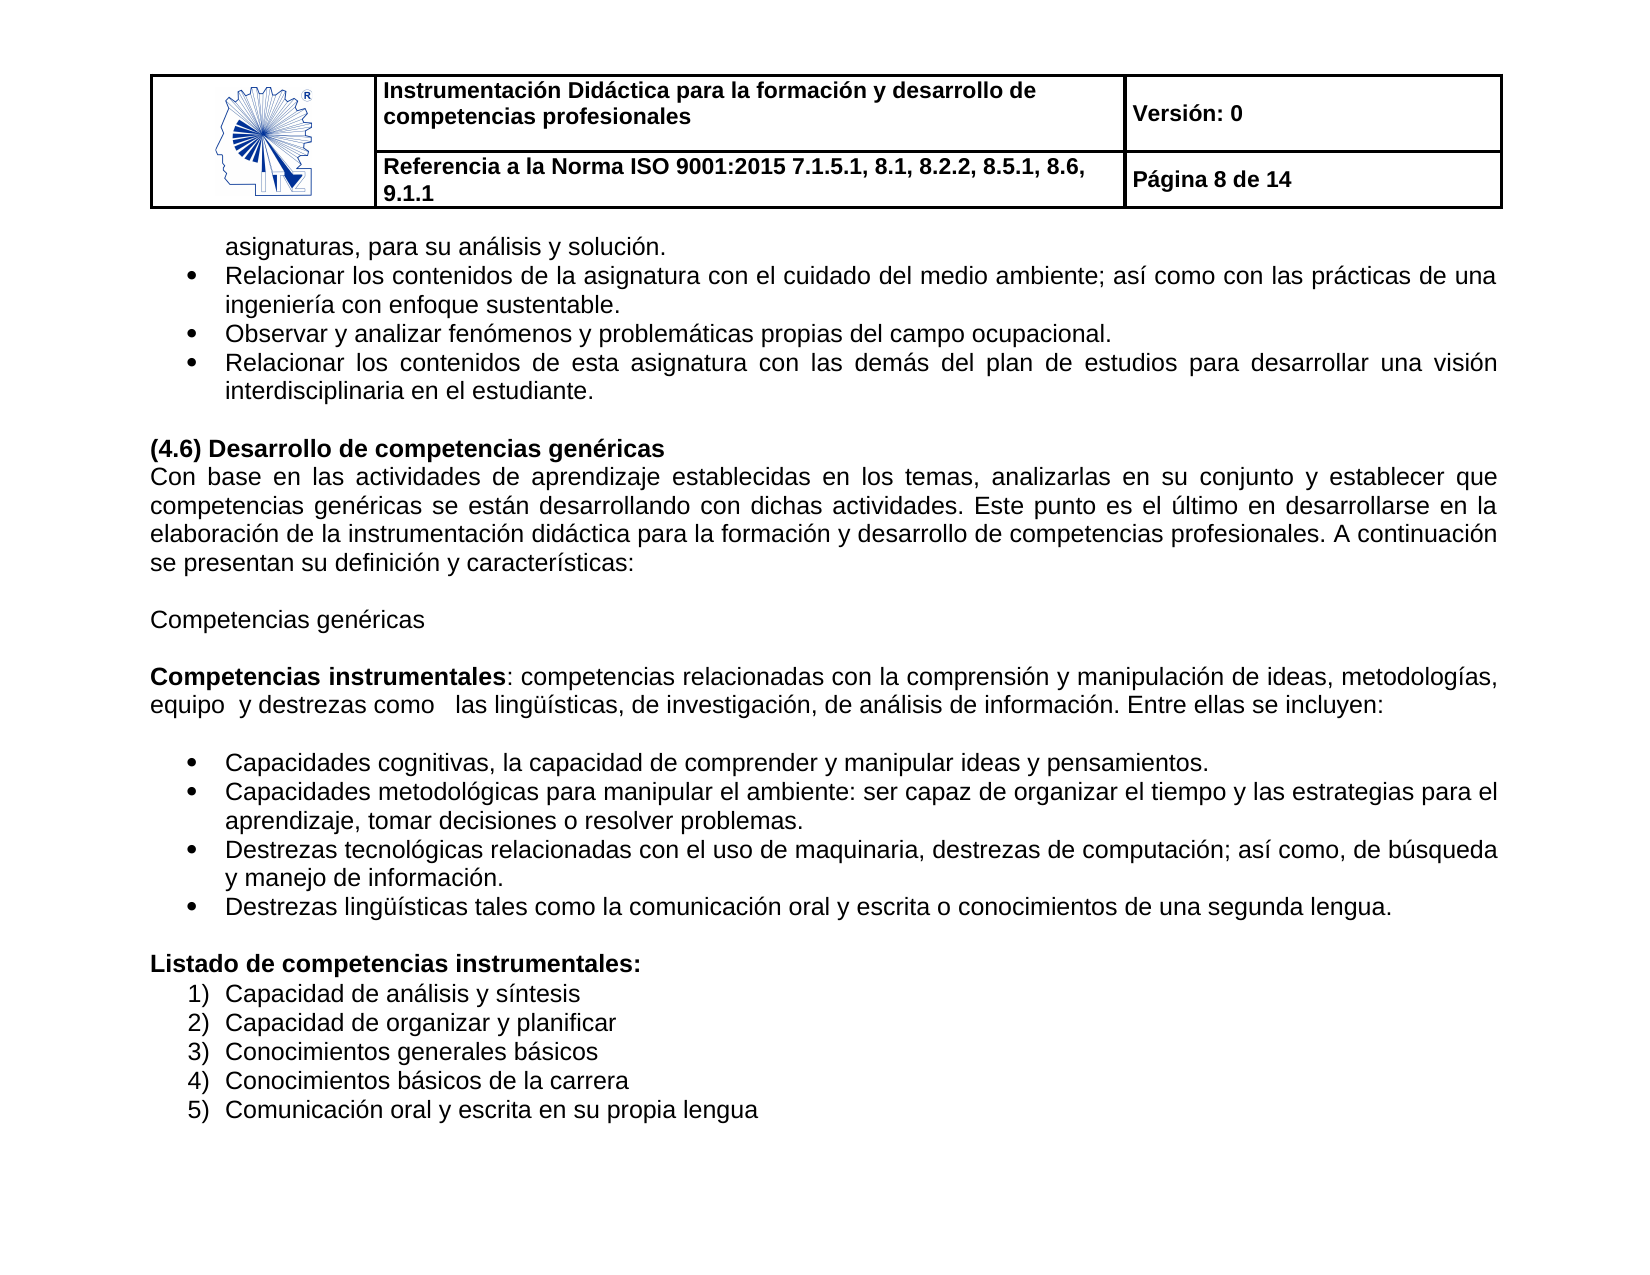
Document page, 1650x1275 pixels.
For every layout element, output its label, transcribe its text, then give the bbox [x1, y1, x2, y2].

text Competencias instrumentales: competencias relacionadas con la comprensión y manipulación de ideas, metodologías, equipo y destrezas como las lingüísticas, de investigación, de análisis de información. Entre ellas se incluyen: [150, 663, 1500, 720]
text Listado de competencias instrumentales: [150, 950, 1500, 979]
list Conocimientos generales básicos [187, 1037, 1500, 1066]
text Con base en las actividades de aprendizaje establecidas en los temas, analizarlas en su conjunto y establecer que competencias genéricas se están desarrollando con dichas actividades. Este punto es el último en desarrollarse en la elaboración de la instrumentación didáctica para la formación y desarrollo de competencias profesionales. A continuación se presentan su definición y características: [150, 463, 1500, 577]
text (4.6) Desarrollo de competencias genéricas [150, 434, 1500, 463]
list Destrezas lingüísticas tales como la comunicación oral y escrita o conocimientos de una segunda lengua. [187, 893, 1500, 922]
list Capacidades cognitivas, la capacidad de comprender y manipular ideas y pensamientos. [187, 749, 1500, 777]
list Capacidades metodológicas para manipular el ambiente: ser capaz de organizar el tiempo y las estrategias para el aprendizaje, tomar decisiones o resolver problemas. [187, 778, 1500, 835]
list Relacionar los contenidos de la asignatura con el cuidado del medio ambiente; así como con las prácticas de una ingeniería con enfoque sustentable. [187, 262, 1500, 319]
list Capacidad de organizar y planificar [187, 1008, 1500, 1037]
list Capacidad de análisis y síntesis [187, 979, 1500, 1008]
picture [215, 87, 313, 196]
text Competencias genéricas [150, 606, 1500, 634]
list Observar y analizar fenómenos y problemáticas propias del campo ocupacional. [187, 319, 1500, 348]
list Destrezas tecnológicas relacionadas con el uso de maquinaria, destrezas de computación; así como, de búsqueda y manejo de información. [187, 835, 1500, 892]
list Relacionar los contenidos de esta asignatura con las demás del plan de estudios para desarrollar una visión interdisciplinaria en el estudiante. [187, 349, 1500, 406]
list Comunicación oral y escrita en su propia lengua [187, 1095, 1500, 1124]
list Conocimientos básicos de la carrera [187, 1066, 1500, 1095]
